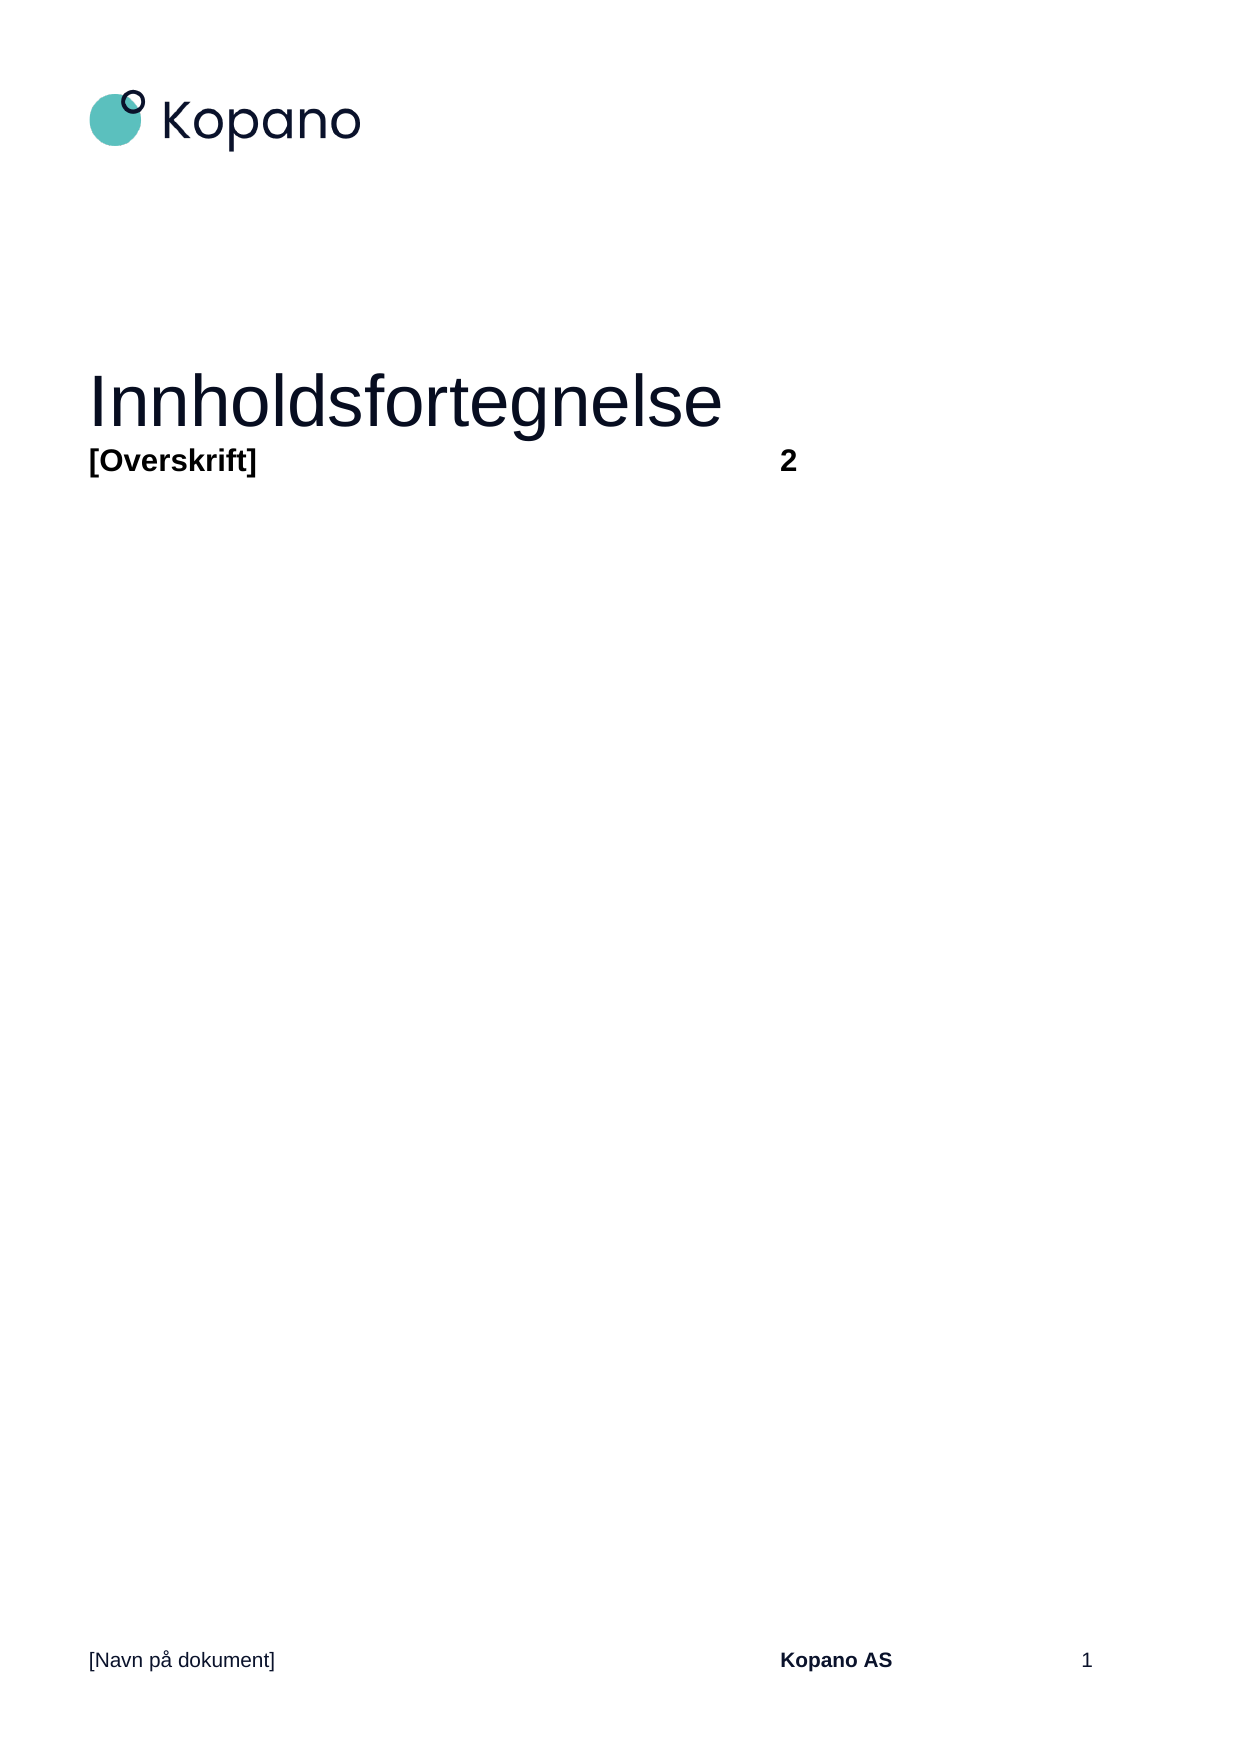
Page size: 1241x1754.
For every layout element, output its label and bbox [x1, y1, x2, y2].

picture [89, 89, 360, 152]
table_header [89, 274, 797, 542]
